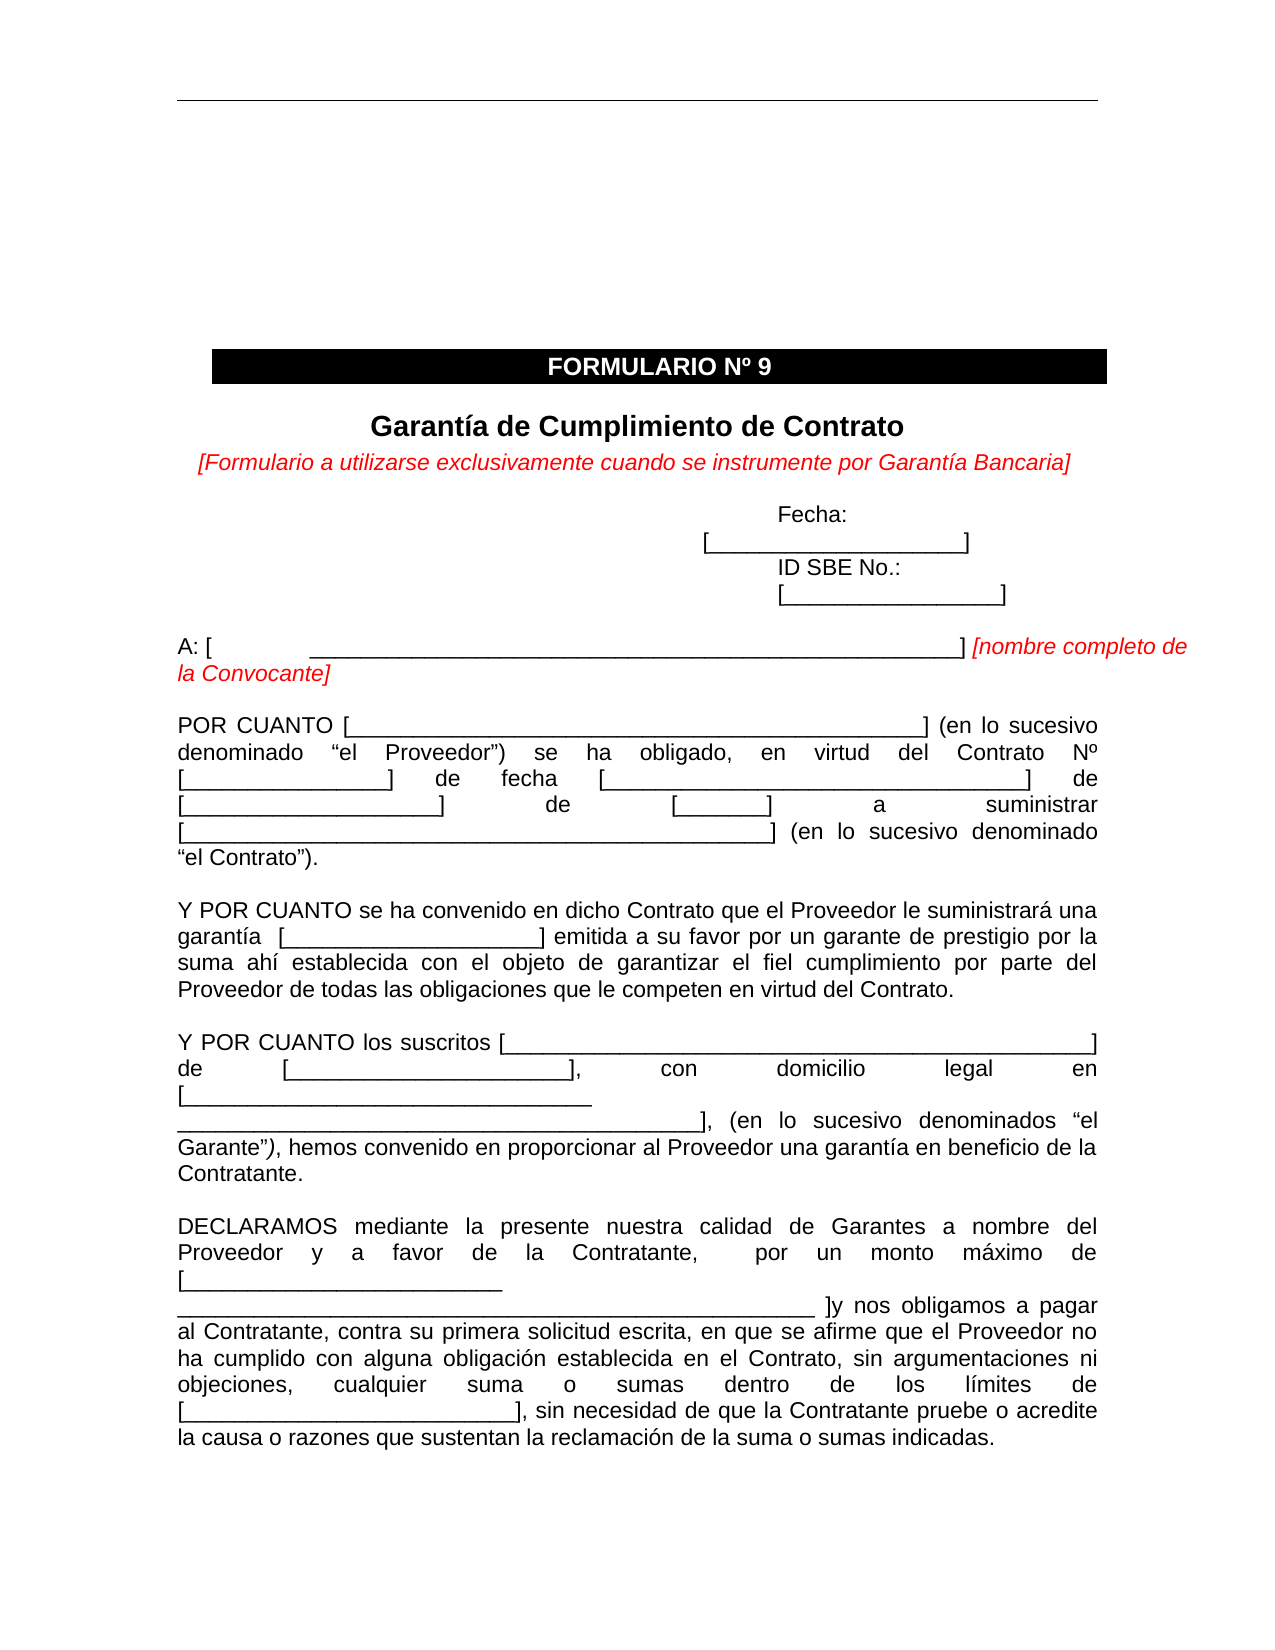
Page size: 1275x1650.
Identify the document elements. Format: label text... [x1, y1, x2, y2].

text POR CUANTO [_____________________________________________] (en lo sucesivo denominado “el Proveedor”) se ha obligado, en virtud del Contrato Nº [________________] de fecha [_________________________________] de [____________________] de [_______] a suministrar [______________________________________________] (en lo sucesivo denominado “el Contrato”). [177, 712, 1098, 870]
text DECLARAMOS mediante la presente nuestra calidad de Garantes a nombre del Proveedor y a favor de la Contratante, por un monto máximo de [_________________________ __________________________________________________ ]y nos obligamos a pagar al Contratante, contra su primera solicitud escrita, en que se afirme que el Proveedor no ha cumplido con alguna obligación establecida en el Contrato, sin argumentaciones ni objeciones, cualquier suma o sumas dentro de los límites de [__________________________], sin necesidad de que la Contratante pruebe o acredite la causa o razones que sustentan la reclamación de la suma o sumas indicadas. [177, 1213, 1098, 1450]
subtitle Garantía de Cumplimiento de Contrato [177, 409, 1098, 442]
text Y POR CUANTO se ha convenido en dicho Contrato que el Proveedor le suministrará una garantía [____________________] emitida a su favor por un garante de prestigio por la suma ahí establecida con el objeto de garantizar el fiel cumplimiento por parte del Proveedor de todas las obligaciones que le competen en virtud del Contrato. [177, 897, 1098, 1002]
text FORMULARIO Nº 9 [213, 350, 1106, 383]
text Fecha: [____________________] [702, 501, 1098, 554]
text ID SBE No.: [_________________] [777, 554, 1098, 607]
text Y POR CUANTO los suscritos [______________________________________________] de [______________________], con domicilio legal en [________________________________ _________________________________________], (en lo sucesivo denominados “el Garante”), hemos convenido en proporcionar al Proveedor una garantía en beneficio de la Contratante. [177, 1028, 1098, 1187]
text [Formulario a utilizarse exclusivamente cuando se instrumente por Garantía Bancaria] [177, 449, 1098, 475]
text A: [ ___________________________________________________] [nombre completo de la Convocante] [177, 633, 1098, 686]
